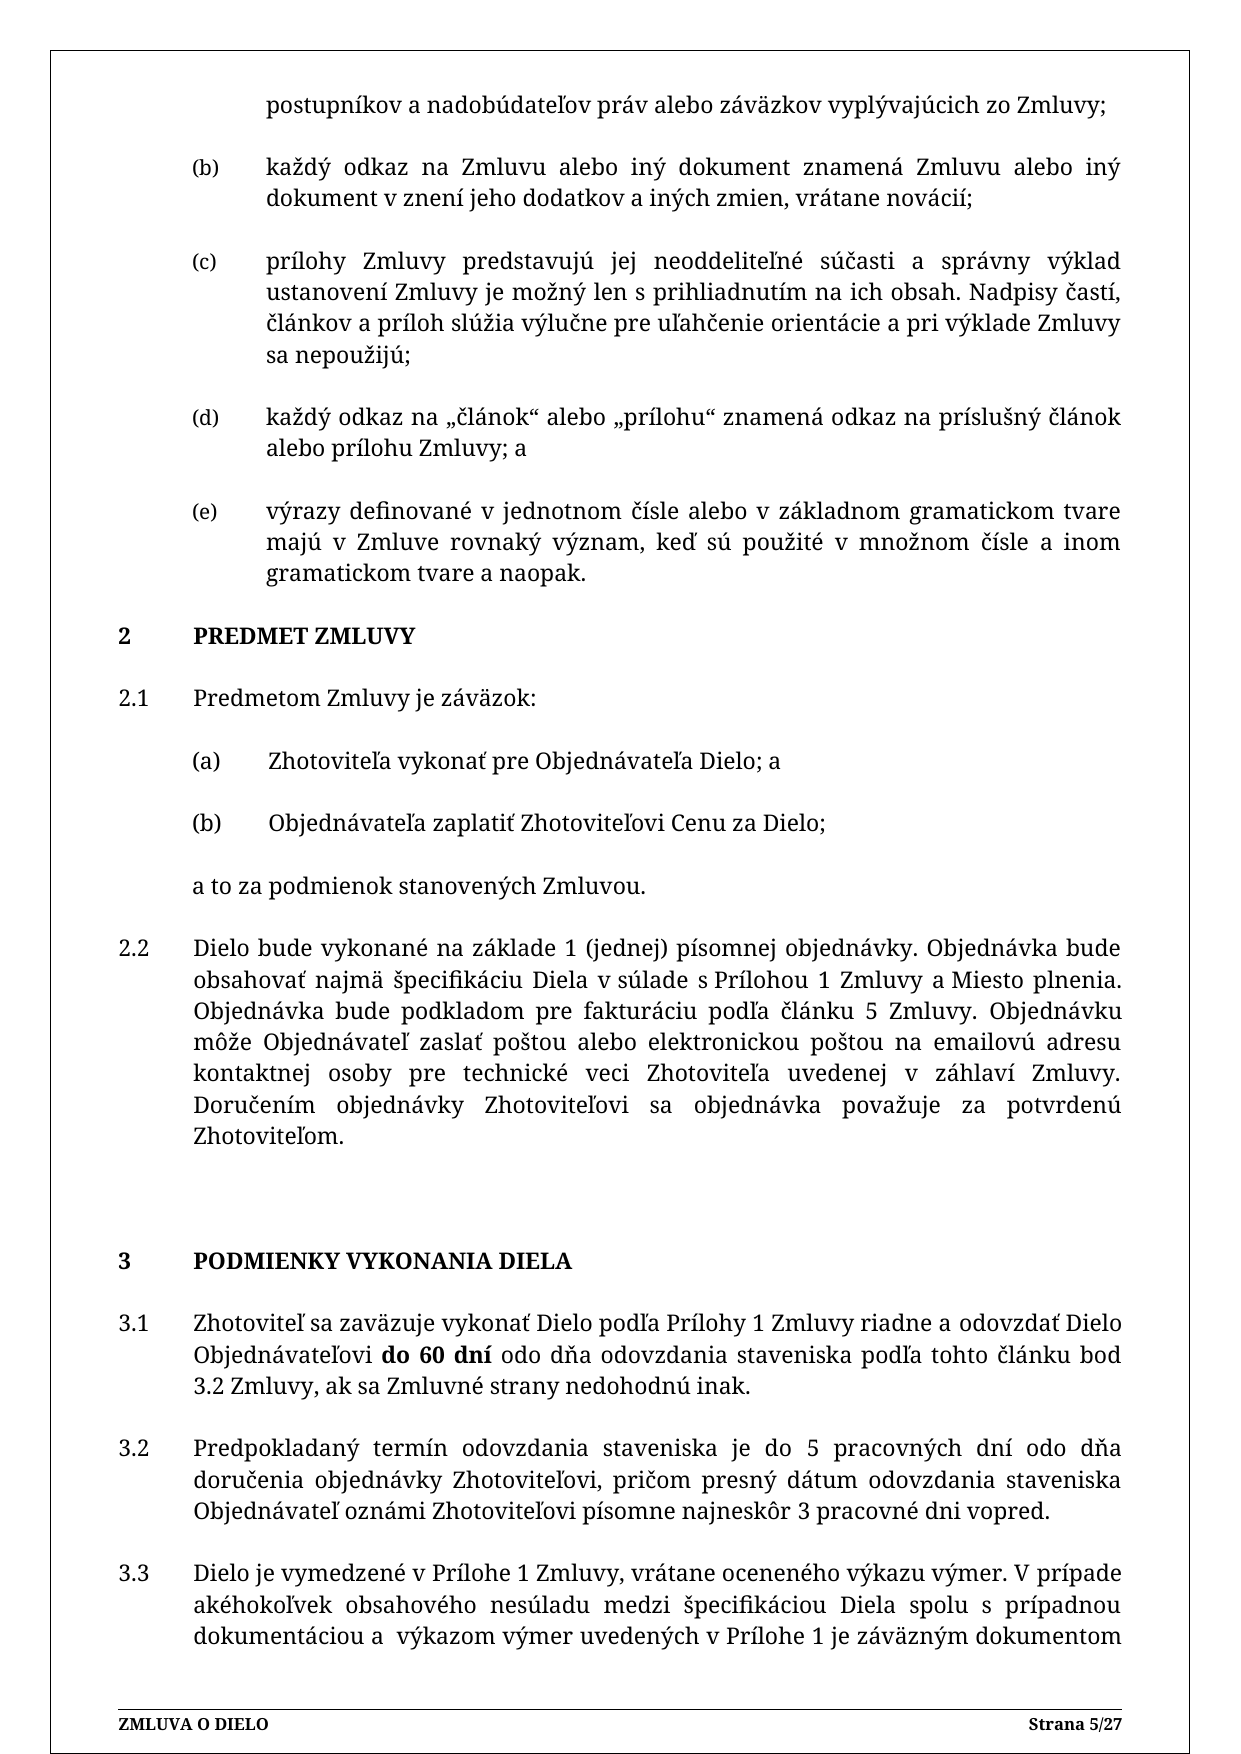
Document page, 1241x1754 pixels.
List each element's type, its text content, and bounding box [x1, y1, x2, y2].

list prílohy Zmluvy predstavujú jej neoddeliteľné súčasti a správny výklad ustanovení Zmluvy je možný len s prihliadnutím na ich obsah. Nadpisy častí, článkov a príloh slúžia výlučne pre uľahčenie orientácie a pri výklade Zmluvy sa nepoužijú; [192, 245, 1122, 370]
list každý odkaz na „článok“ alebo „prílohu“ znamená odkaz na príslušný článok alebo prílohu Zmluvy; a [192, 401, 1122, 464]
list Predmet Zmluvy [118, 620, 1122, 651]
list Predmetom Zmluvy je záväzok: [118, 682, 1122, 714]
list Zhotoviteľ sa zaväzuje vykonať Dielo podľa Prílohy 1 Zmluvy riadne a odovzdať Dielo Objednávateľovi do 60 dní odo dňa odovzdania staveniska podľa tohto článku bod 3.2 Zmluvy, ak sa Zmluvné strany nedohodnú inak. [118, 1307, 1122, 1401]
list každý odkaz na Zmluvu alebo iný dokument znamená Zmluvu alebo iný dokument v znení jeho dodatkov a iných zmien, vrátane novácií; [192, 151, 1122, 214]
list Objednávateľa zaplatiť Zhotoviteľovi Cenu za Dielo; [192, 807, 1122, 839]
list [192, 89, 1122, 120]
list Dielo bude vykonané na základe 1 (jednej) písomnej objednávky. Objednávka bude obsahovať najmä špecifikáciu Diela v súlade s Prílohou 1 Zmluvy a Miesto plnenia. Objednávka bude podkladom pre fakturáciu podľa článku 5 Zmluvy. Objednávku môže Objednávateľ zaslať poštou alebo elektronickou poštou na emailovú adresu kontaktnej osoby pre technické veci Zhotoviteľa uvedenej v záhlaví Zmluvy. Doručením objednávky Zhotoviteľovi sa objednávka považuje za potvrdenú Zhotoviteľom. [118, 932, 1122, 1151]
list výrazy definované v jednotnom čísle alebo v základnom gramatickom tvare majú v Zmluve rovnaký význam, keď sú použité v množnom čísle a inom gramatickom tvare a naopak. [192, 495, 1122, 589]
list Zhotoviteľa vykonať pre Objednávateľa Dielo; a [192, 745, 1122, 776]
list Predpokladaný termín odovzdania staveniska je do 5 pracovných dní odo dňa doručenia objednávky Zhotoviteľovi, pričom presný dátum odovzdania staveniska Objednávateľ oznámi Zhotoviteľovi písomne najneskôr 3 pracovné dni vopred. [118, 1432, 1122, 1526]
text a to za podmienok stanovených Zmluvou. [118, 870, 1122, 901]
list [118, 1557, 1122, 1651]
list podmienky VYKONANIA DIELA [118, 1245, 1122, 1276]
